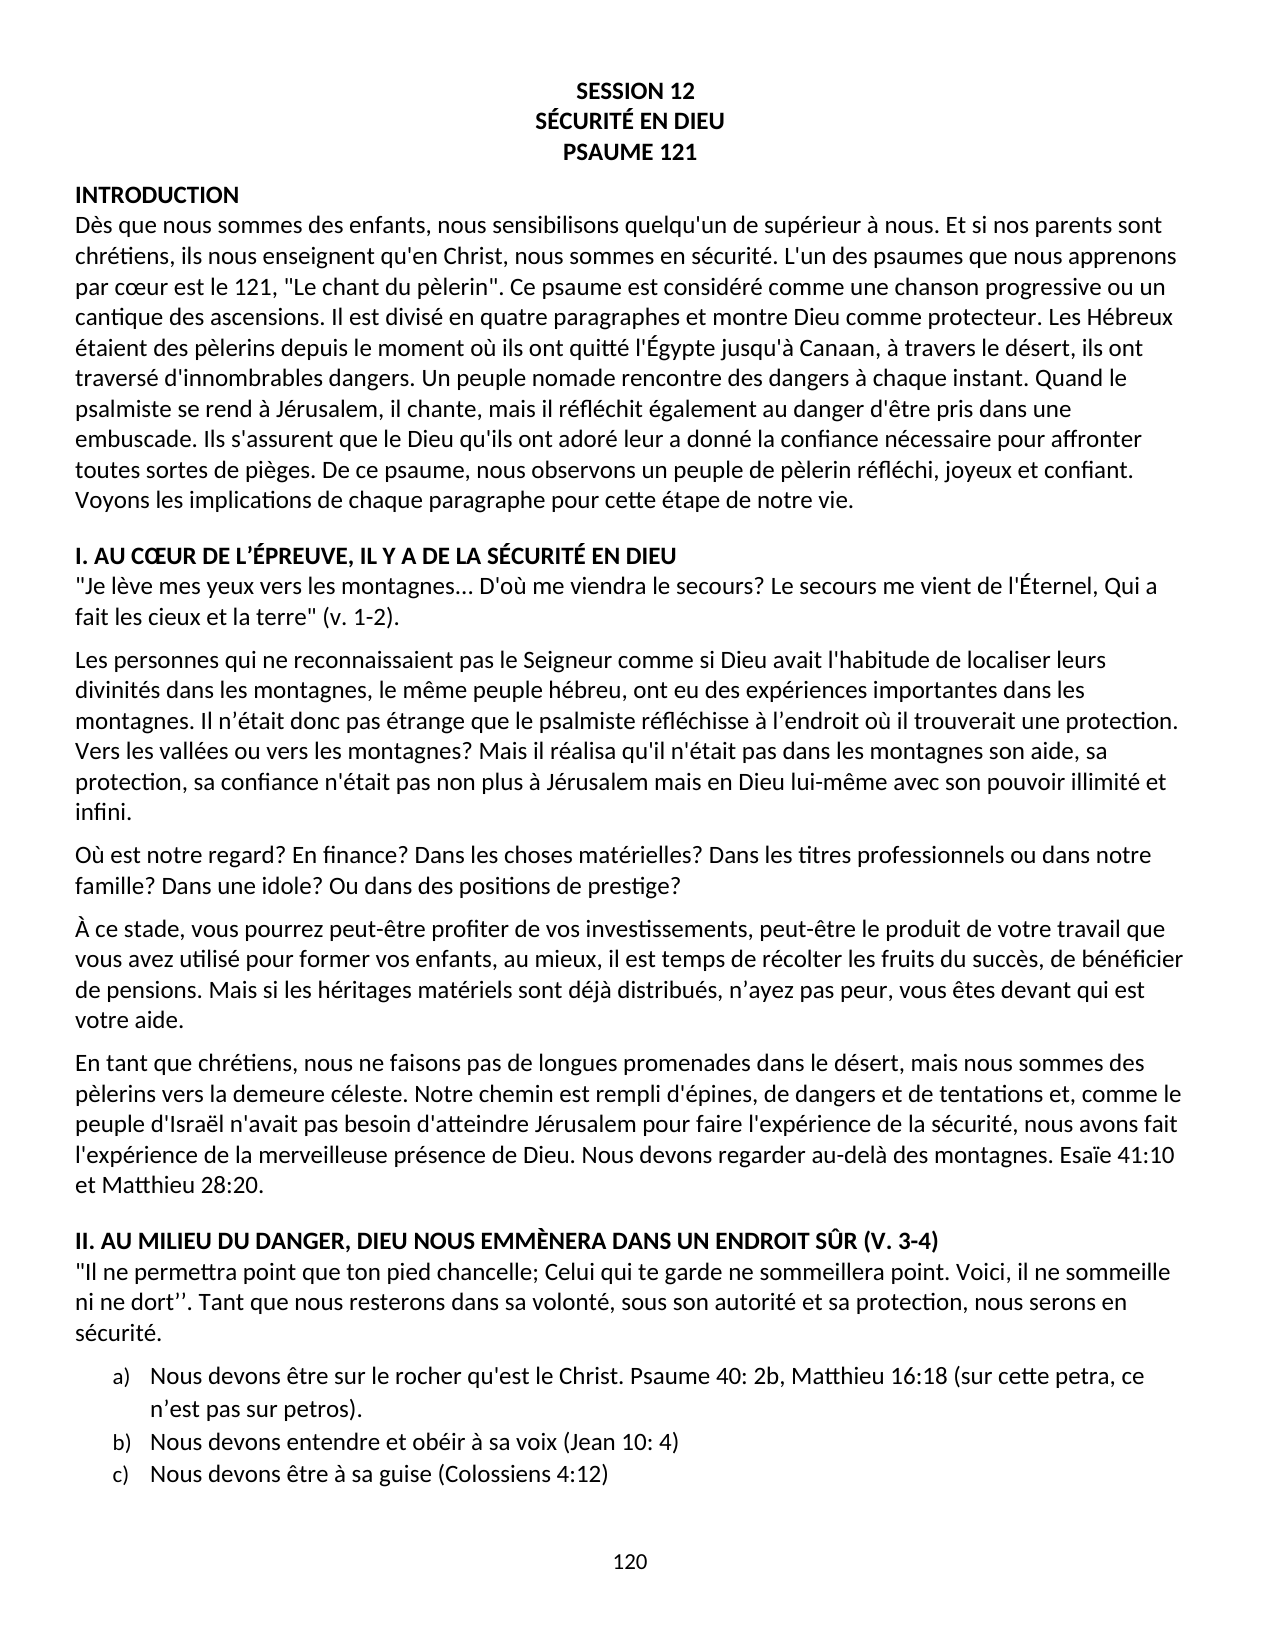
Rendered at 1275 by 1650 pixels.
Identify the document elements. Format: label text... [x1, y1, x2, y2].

text INTRODUCTION Dès que nous sommes des enfants, nous sensibilisons quelqu'un de supérieur à nous. Et si nos parents sont chrétiens, ils nous enseignent qu'en Christ, nous sommes en sécurité. L'un des psaumes que nous apprenons par cœur est le 121, "Le chant du pèlerin". Ce psaume est considéré comme une chanson progressive ou un cantique des ascensions. Il est divisé en quatre paragraphes et montre Dieu comme protecteur. Les Hébreux étaient des pèlerins depuis le moment où ils ont quitté l'Égypte jusqu'à Canaan, à travers le désert, ils ont traversé d'innombrables dangers. Un peuple nomade rencontre des dangers à chaque instant. Quand le psalmiste se rend à Jérusalem, il chante, mais il réfléchit également au danger d'être pris dans une embuscade. Ils s'assurent que le Dieu qu'ils ont adoré leur a donné la confiance nécessaire pour affronter toutes sortes de pièges. De ce psaume, nous observons un peuple de pèlerin réfléchi, joyeux et confiant. Voyons les implications de chaque paragraphe pour cette étape de notre vie. [75, 179, 1185, 515]
text Les personnes qui ne reconnaissaient pas le Seigneur comme si Dieu avait l'habitude de localiser leurs divinités dans les montagnes, le même peuple hébreu, ont eu des expériences importantes dans les montagnes. Il n’était donc pas étrange que le psalmiste réfléchisse à l’endroit où il trouverait une protection. Vers les vallées ou vers les montagnes? Mais il réalisa qu'il n'était pas dans les montagnes son aide, sa protection, sa confiance n'était pas non plus à Jérusalem mais en Dieu lui-même avec son pouvoir illimité et infini. [75, 644, 1185, 827]
text I. AU CŒUR DE L’ÉPREUVE, IL Y A DE LA SÉCURITÉ EN DIEU "Je lève mes yeux vers les montagnes... D'où me viendra le secours? Le secours me vient de l'Éternel, Qui a fait les cieux et la terre" (v. 1-2). [75, 540, 1185, 631]
text En tant que chrétiens, nous ne faisons pas de longues promenades dans le désert, mais nous sommes des pèlerins vers la demeure céleste. Notre chemin est rempli d'épines, de dangers et de tentations et, comme le peuple d'Israël n'avait pas besoin d'atteindre Jérusalem pour faire l'expérience de la sécurité, nous avons fait l'expérience de la merveilleuse présence de Dieu. Nous devons regarder au-delà des montagnes. Esaïe 41:10 et Matthieu 28:20. [75, 1048, 1185, 1200]
list Nous devons être sur le rocher qu'est le Christ. Psaume 40: 2b, Matthieu 16:18 (sur cette petra, ce n’est pas sur petros). [112, 1360, 1185, 1423]
text Où est notre regard? En finance? Dans les choses matérielles? Dans les titres professionnels ou dans notre famille? Dans une idole? Ou dans des positions de prestige? [75, 839, 1185, 901]
list Nous devons être à sa guise (Colossiens 4:12) [112, 1458, 1185, 1489]
text SESSION 12 SÉCURITÉ EN DIEU PSAUME 121 [75, 75, 1185, 167]
list Nous devons entendre et obéir à sa voix (Jean 10: 4) [112, 1426, 1185, 1456]
text À ce stade, vous pourrez peut-être profiter de vos investissements, peut-être le produit de votre travail que vous avez utilisé pour former vos enfants, au mieux, il est temps de récolter les fruits du succès, de bénéficier de pensions. Mais si les héritages matériels sont déjà distribués, n’ayez pas peur, vous êtes devant qui est votre aide. [75, 913, 1185, 1035]
text II. AU MILIEU DU DANGER, DIEU NOUS EMMÈNERA DANS UN ENDROIT SÛR (V. 3-4) "Il ne permettra point que ton pied chancelle; Celui qui te garde ne sommeillera point. Voici, il ne sommeille ni ne dort’’. Tant que nous resterons dans sa volonté, sous son autorité et sa protection, nous serons en sécurité. [75, 1225, 1185, 1347]
